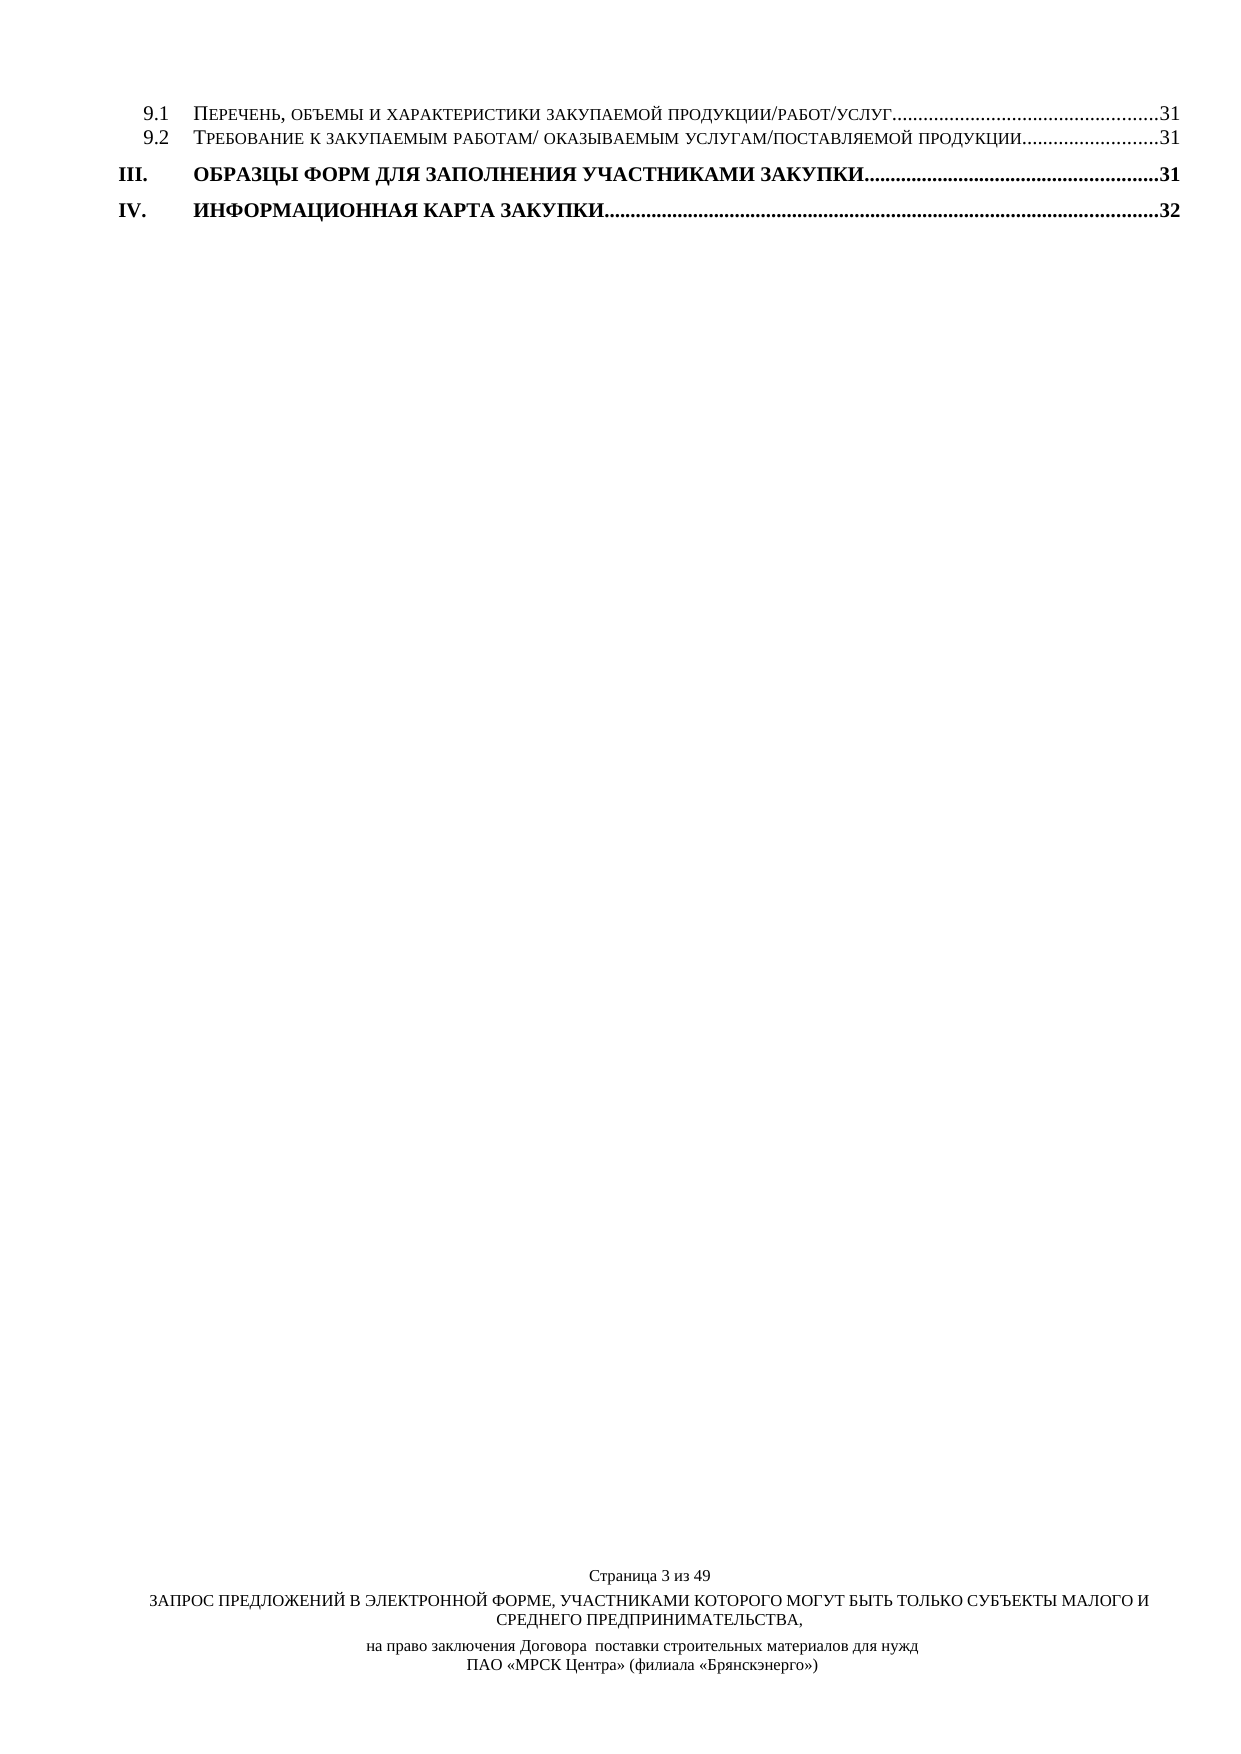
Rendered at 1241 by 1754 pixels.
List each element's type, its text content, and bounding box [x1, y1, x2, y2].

text III. ОБРАЗЦЫ ФОРМ ДЛЯ ЗАПОЛНЕНИЯ УЧАСТНИКАМИ ЗАКУПКИ 31 [118, 162, 1181, 186]
text IV. ИНФОРМАЦИОННАЯ КАРТА ЗАКУПКИ 32 [118, 198, 1181, 222]
text 9.2 Требование к закупаемым работам/ оказываемым услугам/поставляемой продукции 31 [143, 125, 1181, 149]
text 9.1 Перечень, объемы и характеристики закупаемой продукции/работ/услуг 31 [143, 101, 1181, 125]
